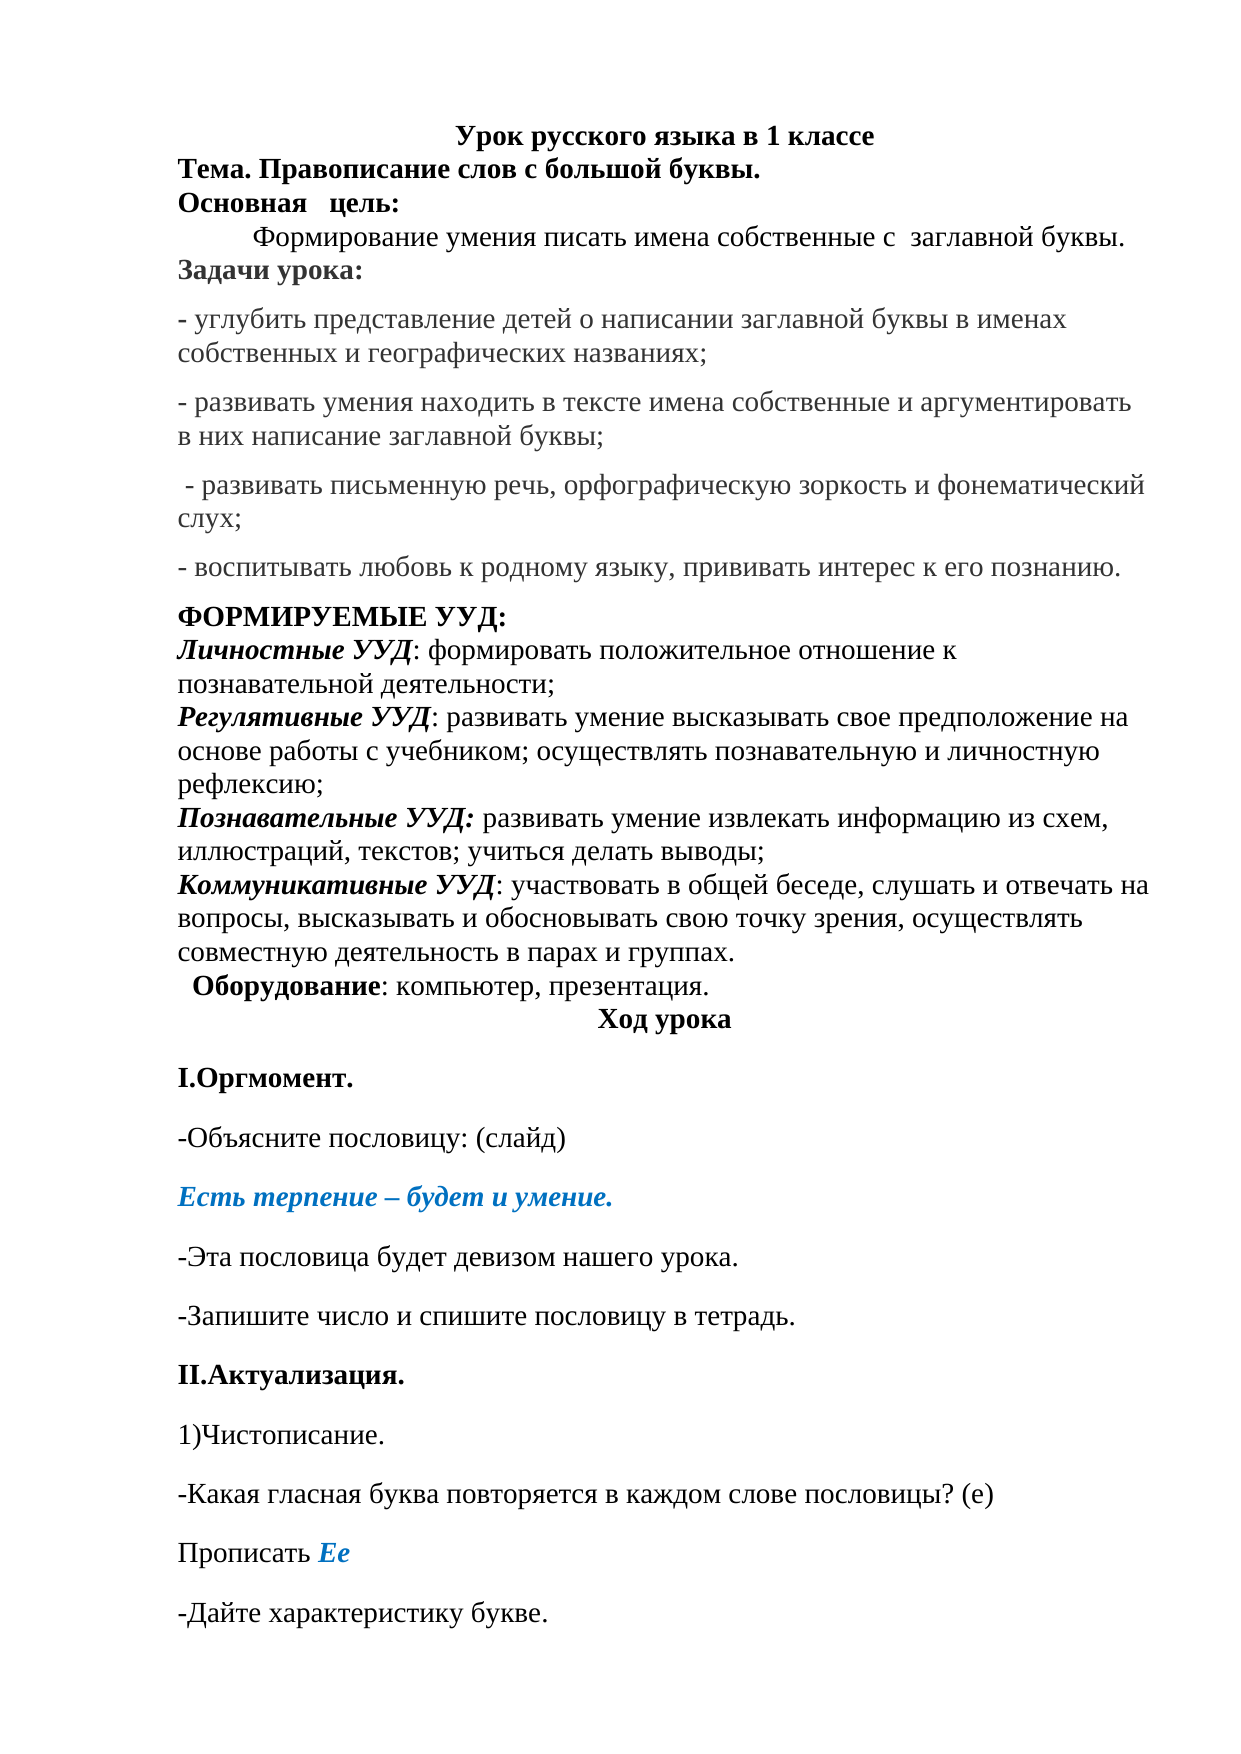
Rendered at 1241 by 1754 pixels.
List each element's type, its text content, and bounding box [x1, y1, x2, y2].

text - воспитывать любовь к родному языку, прививать интерес к его познанию. [177, 549, 1152, 583]
text Коммуникативные УУД: участвовать в общей беседе, слушать и отвечать на вопросы, высказывать и обосновывать свою точку зрения, осуществлять совместную деятельность в парах и группах. [177, 867, 1152, 968]
text - углубить представление детей о написании заглавной буквы в именах собственных и географических названиях; [177, 301, 1152, 368]
text I.Оргмомент. [177, 1061, 1152, 1094]
text Оборудование: компьютер, презентация. [177, 968, 1152, 1001]
text Есть терпение – будет и умение. [177, 1179, 1152, 1213]
text Формирование умения писать имена собственные с заглавной буквы. [252, 219, 1152, 252]
text - развивать умения находить в тексте имена собственные и аргументировать в них написание заглавной буквы; [177, 384, 1152, 451]
text Личностные УУД: формировать положительное отношение к познавательной деятельности; [177, 632, 1152, 699]
text -Дайте характеристику букве. [177, 1595, 1152, 1628]
text II.Актуализация. [177, 1357, 1152, 1391]
text -Объясните пословицу: (слайд) [177, 1120, 1152, 1153]
text Урок русского языка в 1 классе [177, 118, 1152, 152]
text 1)Чистописание. [177, 1417, 1152, 1450]
text Тема. Правописание слов с большой буквы. [177, 152, 1152, 185]
text Регулятивные УУД: развивать умение высказывать свое предположение на основе работы с учебником; осуществлять познавательную и личностную рефлексию; [177, 699, 1152, 800]
text - развивать письменную речь, орфографическую зоркость и фонематический слух; [177, 467, 1152, 534]
text -Какая гласная буква повторяется в каждом слове пословицы? (е) [177, 1476, 1152, 1510]
text -Эта пословица будет девизом нашего урока. [177, 1239, 1152, 1272]
text Познавательные УУД: развивать умение извлекать информацию из схем, иллюстраций, текстов; учиться делать выводы; [177, 800, 1152, 867]
text Задачи урока: [177, 252, 1152, 286]
text Прописать Ее [177, 1536, 1152, 1569]
text Основная цель: [177, 185, 1152, 219]
text -Запишите число и спишите пословицу в тетрадь. [177, 1298, 1152, 1332]
text Ход урока [177, 1001, 1152, 1035]
text ФОРМИРУЕМЫЕ УУД: [177, 599, 1152, 632]
